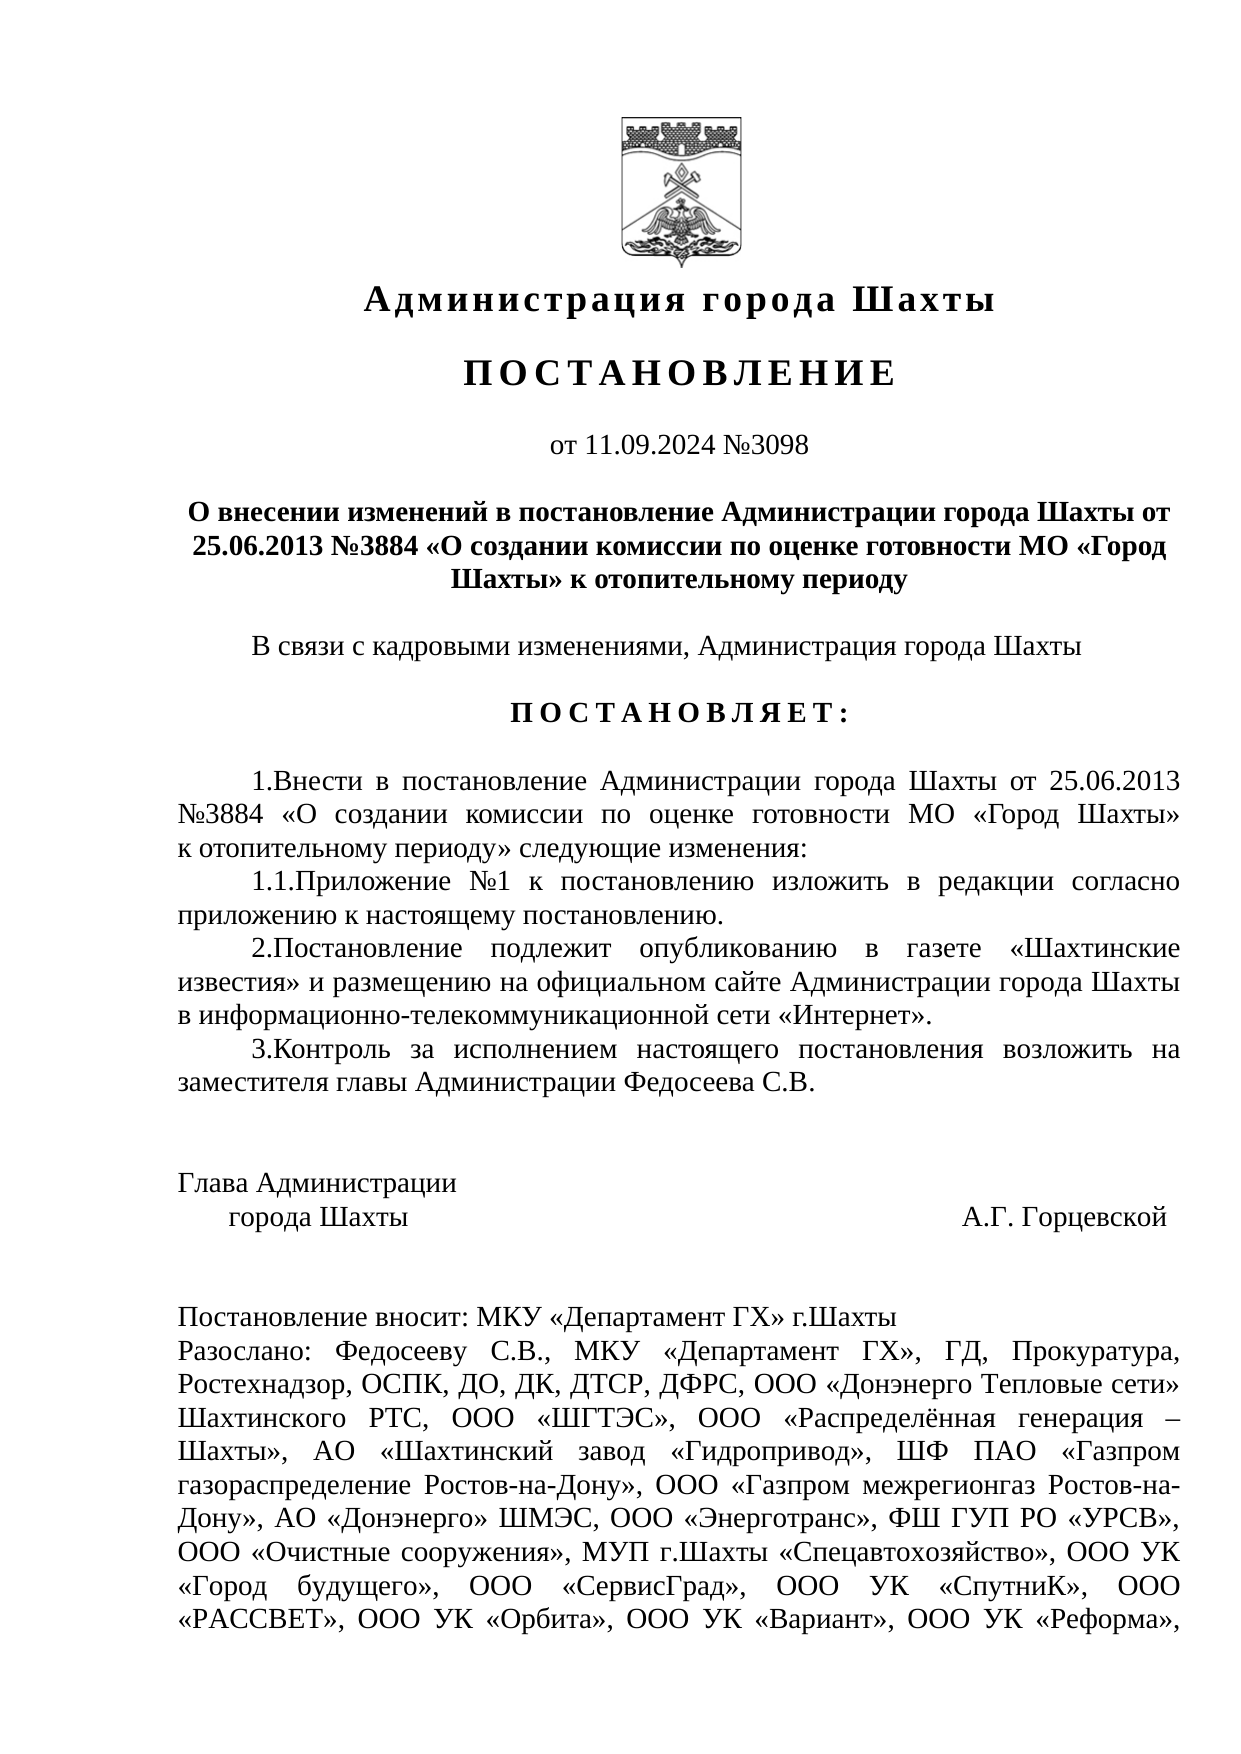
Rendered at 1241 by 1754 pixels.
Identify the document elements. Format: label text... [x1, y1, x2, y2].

text 1.Внести в постановление Администрации города Шахты от 25.06.2013 №3884 «О создании комиссии по оценке готовности МО «Город Шахты» к отопительному периоду» следующие изменения: [177, 763, 1181, 863]
text ПОСТАНОВЛЯЕТ: [177, 696, 1181, 729]
text Постановление вносит: МКУ «Департамент ГХ» г.Шахты [177, 1299, 1181, 1333]
text города Шахты А.Г. Горцевской [177, 1199, 1181, 1232]
text 1.1.Приложение №1 к постановлению изложить в редакции согласно приложению к настоящему постановлению. [177, 863, 1181, 930]
text Глава Администрации [177, 1165, 1181, 1199]
text Администрация города Шахты [177, 276, 1181, 319]
picture [621, 117, 742, 268]
text 3.Контроль за исполнением настоящего постановления возложить на заместителя главы Администрации Федосеева С.В. [177, 1031, 1181, 1098]
text В связи с кадровыми изменениями, Администрация города Шахты [177, 628, 1181, 662]
text 2.Постановление подлежит опубликованию в газете «Шахтинские известия» и размещению на официальном сайте Администрации города Шахты в информационно-телекоммуникационной сети «Интернет». [177, 930, 1181, 1031]
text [177, 1333, 1181, 1635]
text ПОСТАНОВЛЕНИЕ [177, 351, 1181, 394]
text от 11.09.2024 №3098 [177, 427, 1181, 461]
text О внесении изменений в постановление Администрации города Шахты от 25.06.2013 №3884 «О создании комиссии по оценке готовности МО «Город Шахты» к отопительному периоду [177, 494, 1181, 595]
